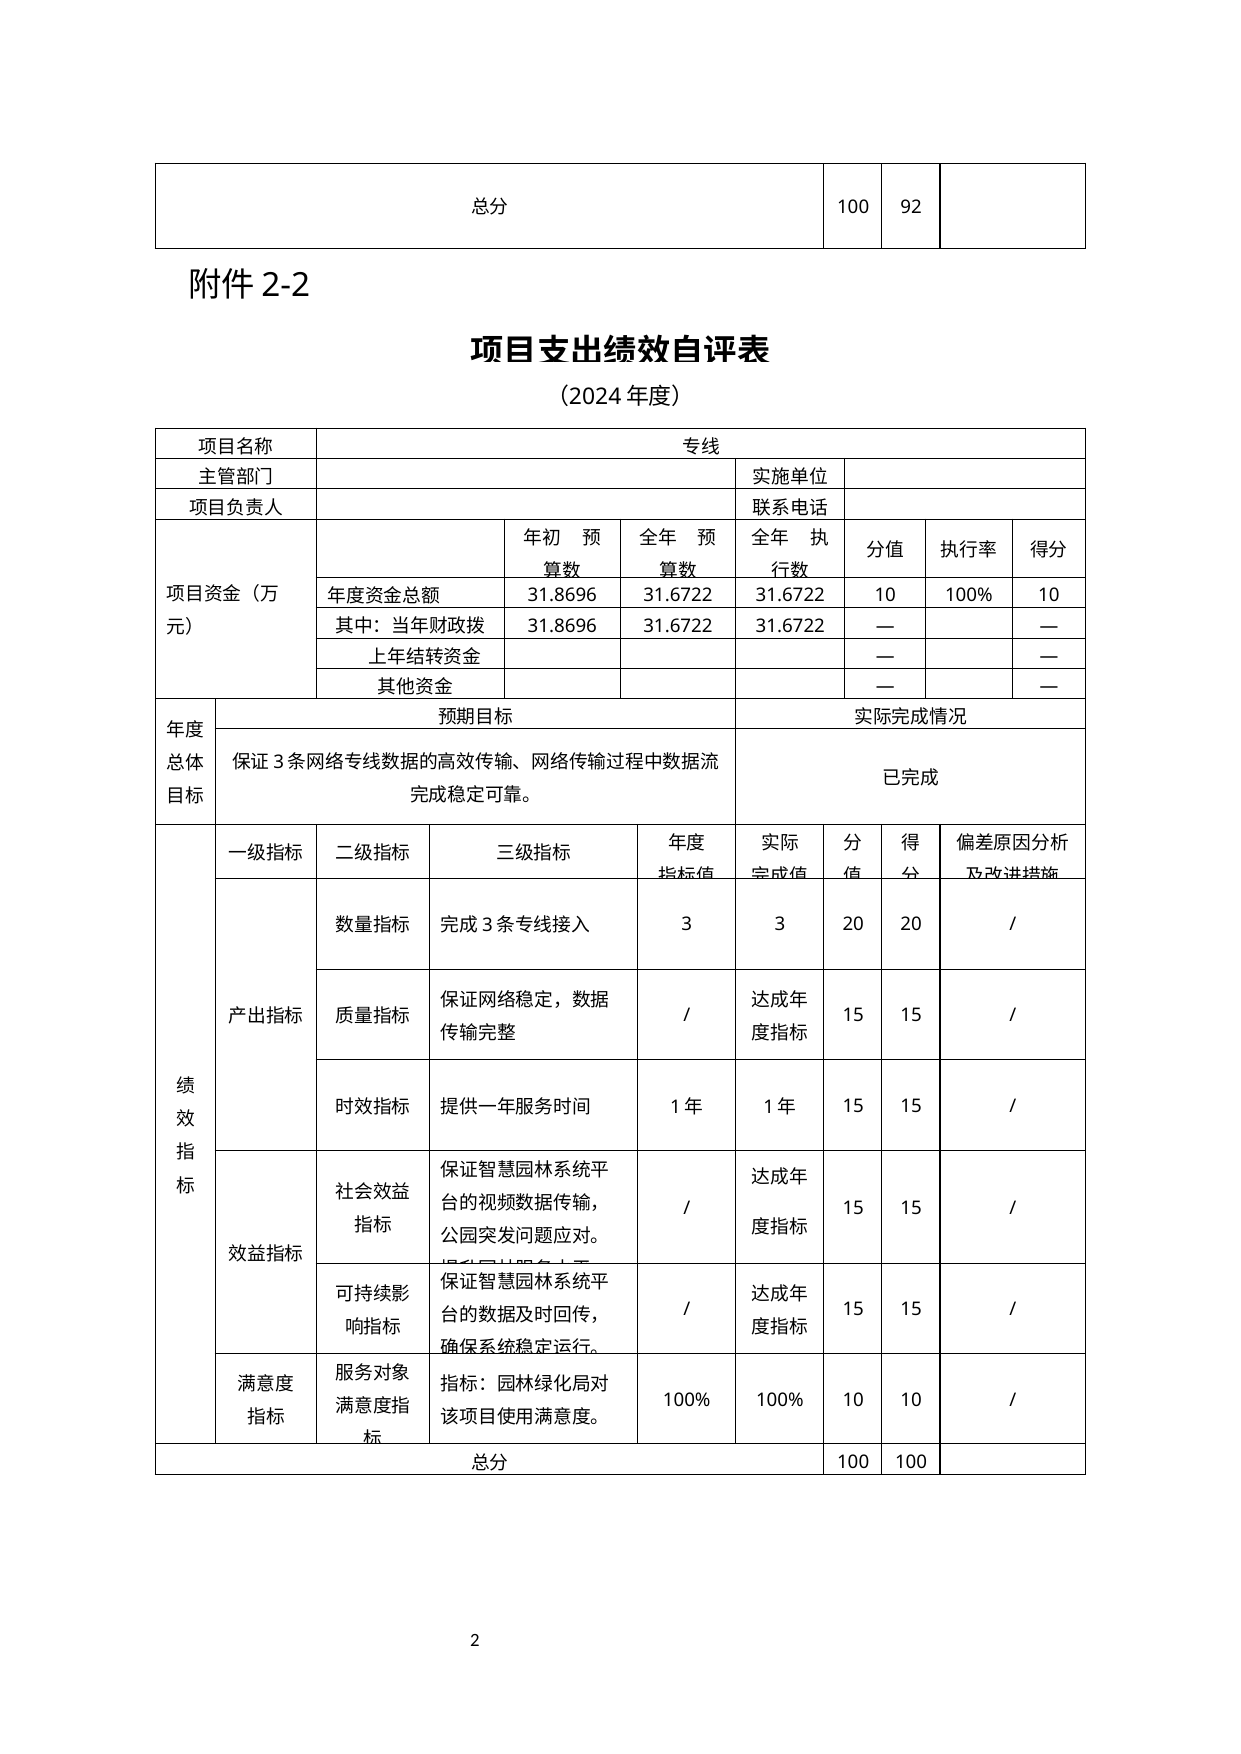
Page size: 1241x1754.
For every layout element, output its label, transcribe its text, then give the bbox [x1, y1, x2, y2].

table_cell 保证智慧园林系统平台的数据及时回传，确保系统稳定运行。 [430, 1264, 637, 1353]
table_cell 达成年度指标 [736, 970, 823, 1059]
table_cell — [845, 608, 925, 637]
table_cell 项目名称 [156, 429, 316, 458]
table_cell [941, 1444, 1085, 1473]
table_cell 上年结转资金 [317, 639, 504, 668]
table_cell [621, 639, 735, 668]
table_cell 10 [845, 578, 925, 607]
table_cell — [845, 669, 925, 698]
table_cell 31.6722 [736, 578, 844, 607]
table_cell 得分 [882, 825, 939, 877]
table_cell 31.6722 [621, 578, 735, 607]
table_cell / [941, 970, 1085, 1059]
table_cell [941, 164, 1085, 248]
table_cell 数量指标 [317, 879, 429, 968]
table_cell [845, 459, 1085, 488]
table_cell 时效指标 [317, 1060, 429, 1150]
table_cell / [941, 1264, 1085, 1353]
table_cell [926, 639, 1012, 668]
table_cell [317, 520, 504, 577]
table_cell 保证智慧园林系统平台的视频数据传输，公园突发问题应对。提升园林服务水平。 [430, 1151, 637, 1262]
table_cell 1年 [638, 1060, 735, 1150]
table_cell 全年 执行数 [736, 520, 844, 577]
table_cell 100 [824, 1444, 881, 1473]
table_cell （2024年度） [155, 361, 1085, 428]
table_cell 20 [882, 879, 939, 968]
table_cell [736, 639, 844, 668]
table_cell 偏差原因分析及改进措施 [941, 825, 1085, 877]
table_cell 二级指标 [317, 825, 429, 877]
table_cell 实际 完成值 [736, 825, 823, 877]
text 附件2-2 [188, 249, 1052, 315]
table_cell 总分 [156, 164, 823, 248]
table_cell 15 [824, 1060, 881, 1150]
table_cell 绩 效 指 标 [156, 825, 215, 1443]
table_cell 保证3条网络专线数据的高效传输、网络传输过程中数据流完成稳定可靠。 [216, 729, 735, 824]
table_cell 分值 [824, 825, 881, 877]
table_cell 已完成 [736, 729, 1085, 824]
table_cell [505, 639, 620, 668]
table_cell 3 [736, 879, 823, 968]
table_cell [317, 489, 735, 518]
table_cell 效益指标 [216, 1151, 316, 1353]
table_cell 31.6722 [736, 608, 844, 637]
table_cell 100% [926, 578, 1012, 607]
table_cell 得分 [1013, 520, 1085, 577]
table_cell [505, 669, 620, 698]
table_cell [621, 669, 735, 698]
table_cell 社会效益 指标 [317, 1151, 429, 1262]
table_cell [317, 459, 735, 488]
table_cell 完成3条专线接入 [430, 879, 637, 968]
table_cell 20 [824, 879, 881, 968]
table_cell / [638, 970, 735, 1059]
table_cell 年初 预算数 [505, 520, 620, 577]
table_cell 10 [824, 1354, 881, 1443]
table_cell 实施单位 [736, 459, 844, 488]
table_cell — [1013, 639, 1085, 668]
table_cell 15 [824, 970, 881, 1059]
table_cell [845, 489, 1085, 518]
table_cell / [638, 1264, 735, 1353]
table_cell 主管部门 [156, 459, 316, 488]
table_cell — [1013, 669, 1085, 698]
table_cell 预期目标 [216, 699, 735, 728]
table_cell 100 [824, 164, 881, 248]
table_cell 100% [736, 1354, 823, 1443]
table_cell 服务对象满意度指标 [317, 1354, 429, 1443]
table_cell 15 [882, 1264, 939, 1353]
table_cell 可持续影响指标 [317, 1264, 429, 1353]
table_cell 1年 [736, 1060, 823, 1150]
table_cell 指标：园林绿化局对该项目使用满意度。 [430, 1354, 637, 1443]
table_cell — [845, 639, 925, 668]
table_cell 达成年度指标 [736, 1264, 823, 1353]
table_cell 产出指标 [216, 879, 316, 1150]
table_cell 项目负责人 [156, 489, 316, 518]
table_cell 其他资金 [317, 669, 504, 698]
table_cell 联系电话 [736, 489, 844, 518]
table_cell / [941, 1354, 1085, 1443]
table_cell / [941, 1060, 1085, 1150]
table_cell 其中：当年财政拨款 [317, 608, 504, 637]
table_cell 10 [1013, 578, 1085, 607]
table_cell 15 [824, 1151, 881, 1262]
table_cell 实际完成情况 [736, 699, 1085, 728]
table_cell / [638, 1151, 735, 1262]
table_cell 年度总体目标 [156, 699, 215, 824]
table_cell / [941, 1151, 1085, 1262]
table_cell 一级指标 [216, 825, 316, 877]
table_cell 100% [638, 1354, 735, 1443]
table_cell 专线 [317, 429, 1085, 458]
table_cell 92 [882, 164, 939, 248]
table_cell [736, 669, 844, 698]
table_cell 满意度 指标 [216, 1354, 316, 1443]
table_cell 总分 [156, 1444, 823, 1473]
table_cell 15 [882, 1151, 939, 1262]
table_cell 31.6722 [621, 608, 735, 637]
table_cell 3 [638, 879, 735, 968]
table_cell 三级指标 [430, 825, 637, 877]
table_header 项目支出绩效自评表 [155, 315, 1085, 361]
table_cell — [1013, 608, 1085, 637]
table_cell 15 [882, 970, 939, 1059]
table_cell 执行率 [926, 520, 1012, 577]
table_cell 全年 预算数 [621, 520, 735, 577]
table_cell 年度 指标值 [638, 825, 735, 877]
table_cell 提供一年服务时间 [430, 1060, 637, 1150]
table_cell 100 [882, 1444, 939, 1473]
table_cell 31.8696 [505, 578, 620, 607]
table_cell [926, 669, 1012, 698]
table_cell 项目资金（万元） [156, 520, 316, 698]
table_cell 保证网络稳定，数据传输完整 [430, 970, 637, 1059]
table_cell 31.8696 [505, 608, 620, 637]
table_cell 15 [824, 1264, 881, 1353]
table_cell 15 [882, 1060, 939, 1150]
table_cell 年度资金总额 [317, 578, 504, 607]
table_cell 10 [882, 1354, 939, 1443]
table_cell / [941, 879, 1085, 968]
table_cell 达成年度指标 [736, 1151, 823, 1262]
table_cell 质量指标 [317, 970, 429, 1059]
table_cell 分值 [845, 520, 925, 577]
table_cell [926, 608, 1012, 637]
